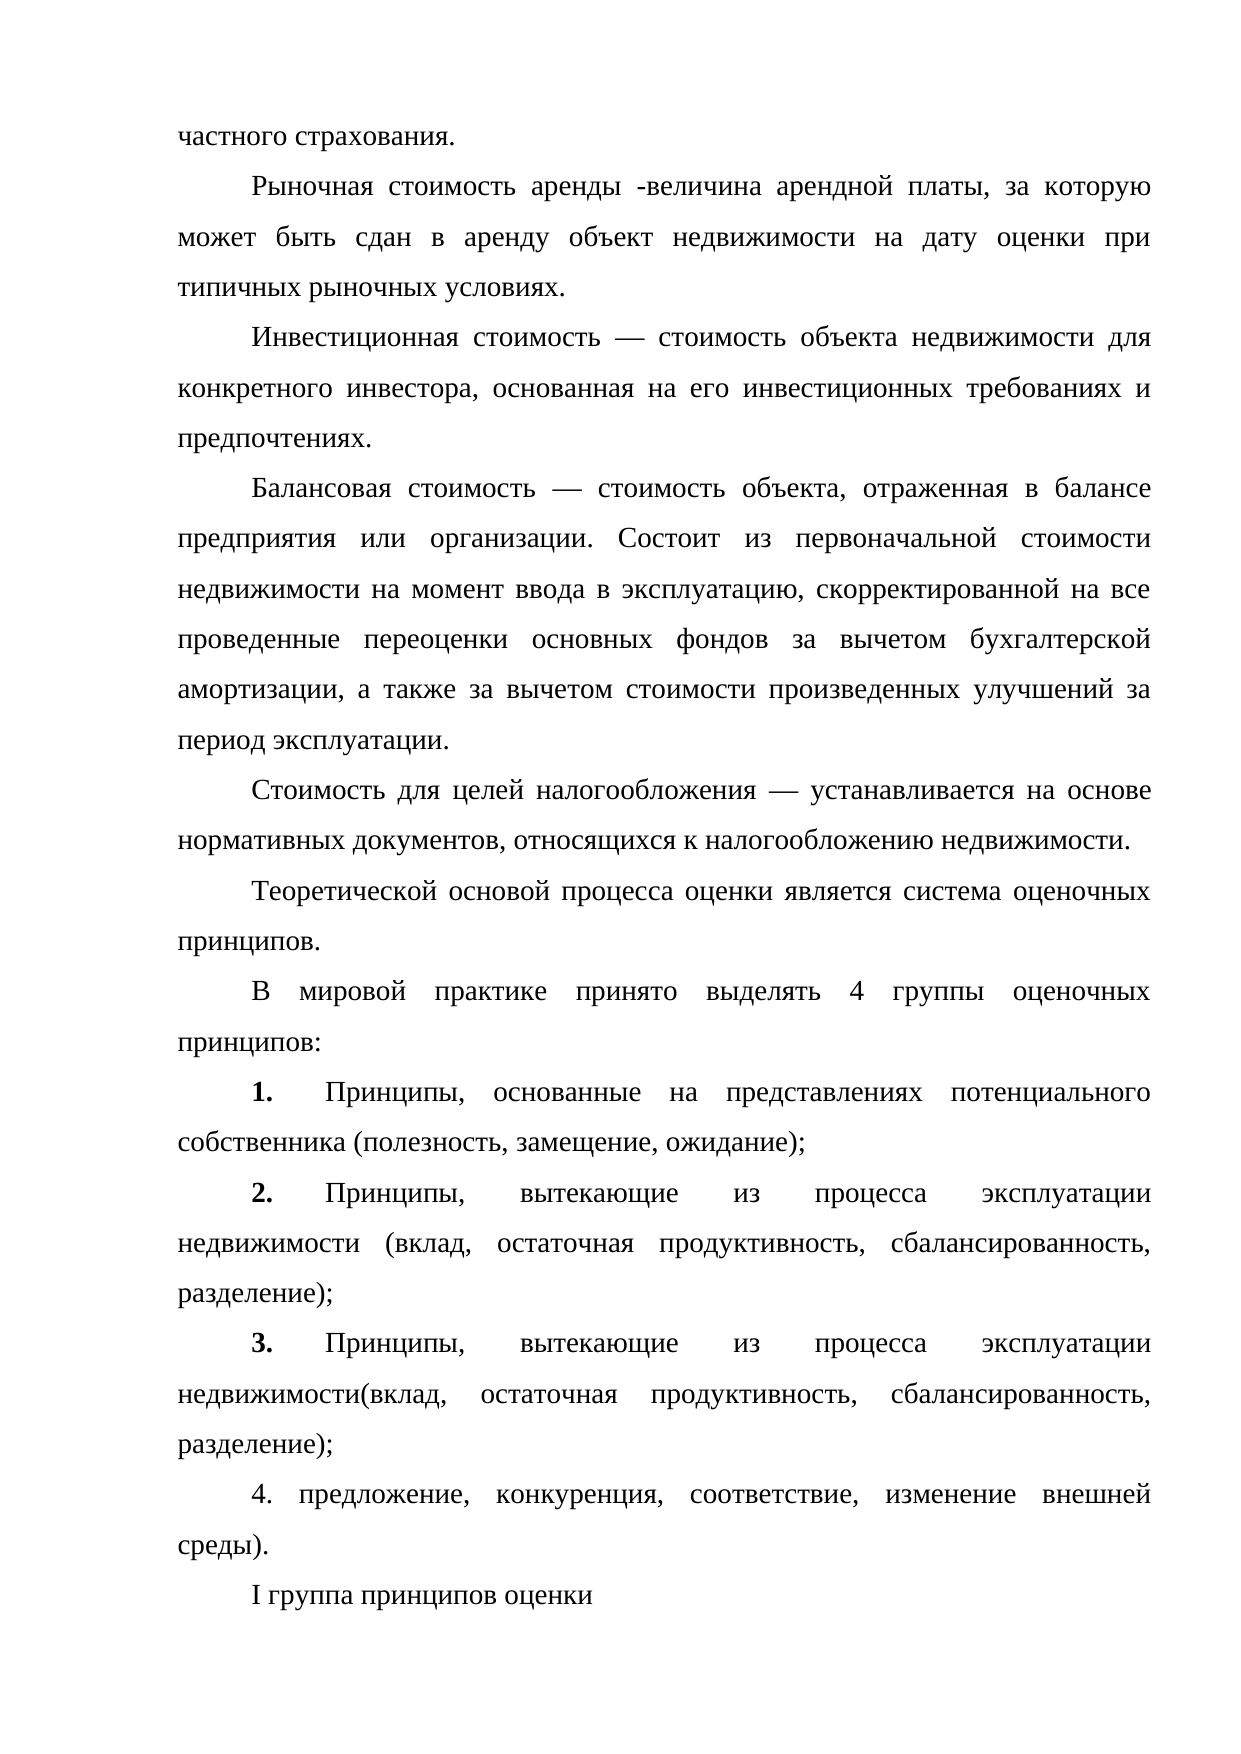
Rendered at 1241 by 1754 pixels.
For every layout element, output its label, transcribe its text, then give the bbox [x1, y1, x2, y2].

text I группа принципов оценки [177, 1577, 1152, 1611]
list Принципы, основанные на представлениях потенциального собственника (полезность, замещение, ожидание); [177, 1074, 1152, 1158]
text В мировой практике принято выделять 4 группы оценочных принципов: [177, 973, 1152, 1057]
text 4. предложение, конкуренция, соответствие, изменение внешней среды). [177, 1477, 1152, 1560]
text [177, 118, 1152, 152]
list Принципы, вытекающие из процесса эксплуатации недвижимости(вклад, остаточная продуктивность, сбалансированность, разделение); [177, 1326, 1152, 1460]
text Инвестиционная стоимость — стоимость объекта недвижимости для конкретного инвестора, основанная на его инвестиционных требованиях и предпочтениях. [177, 319, 1152, 453]
text Рыночная стоимость аренды -величина арендной платы, за которую может быть сдан в аренду объект недвижимости на дату оценки при типичных рыночных условиях. [177, 168, 1152, 303]
list Принципы, вытекающие из процесса эксплуатации недвижимости (вклад, остаточная продуктивность, сбалансированность, разделение); [177, 1175, 1152, 1309]
text Теоретической основой процесса оценки является система оценочных принципов. [177, 873, 1152, 957]
text Балансовая стоимость — стоимость объекта, отраженная в балансе предприятия или организации. Состоит из первоначальной стоимости недвижимости на момент ввода в эксплуатацию, скорректированной на все проведенные переоценки основных фондов за вычетом бухгалтерской амортизации, а также за вычетом стоимости произведенных улучшений за период эксплуатации. [177, 470, 1152, 755]
text Стоимость для целей налогообложения — устанавливается на основе нормативных документов, относящихся к налогообложению недвижимости. [177, 772, 1152, 856]
